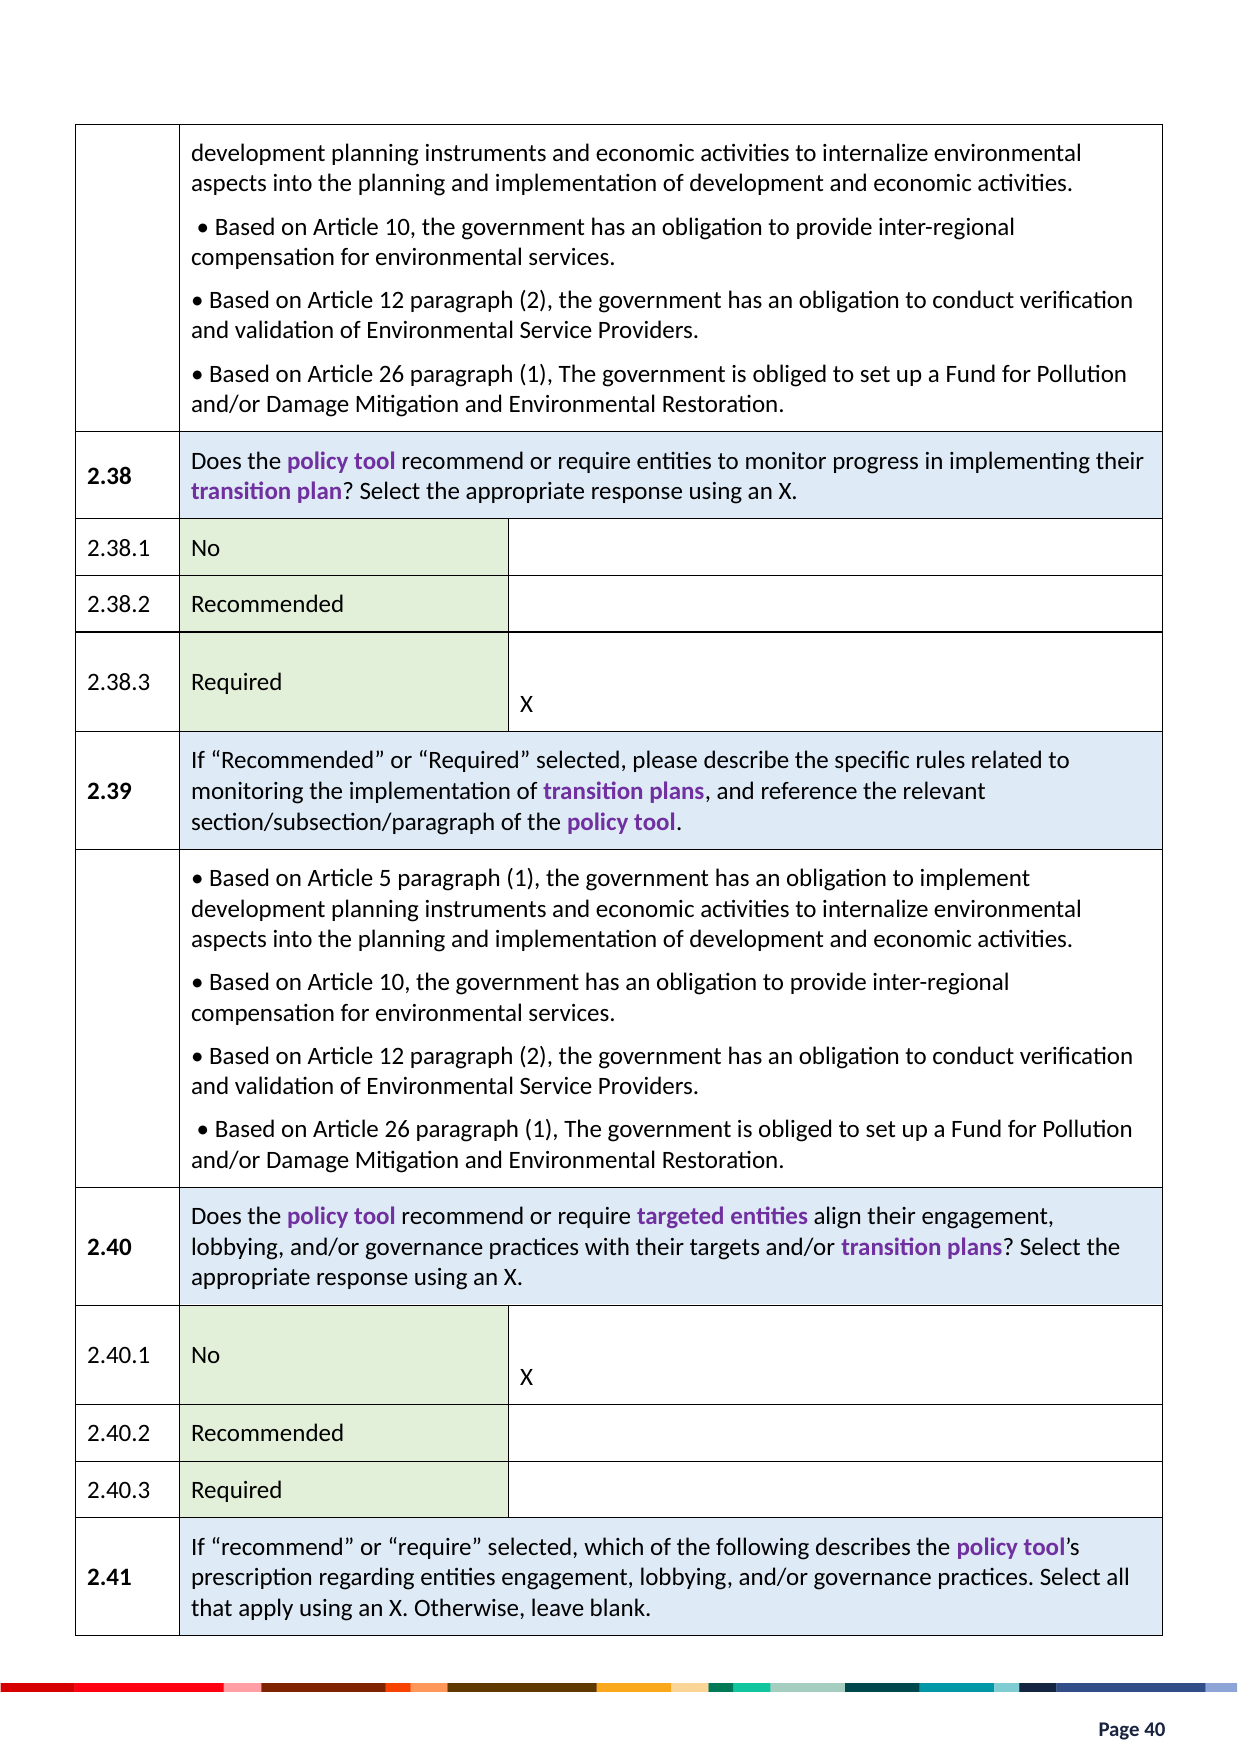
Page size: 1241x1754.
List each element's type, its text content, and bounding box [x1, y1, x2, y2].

table_cell 2.40.3 [76, 1462, 179, 1517]
table_cell • Based on Article 5 paragraph (1), the government has an obligation to implement development planning instruments and economic activities to internalize environmental aspects into the planning and implementation of development and economic activities. • Based on Article 10, the government has an obligation to provide inter-regional compensation for environmental services. • Based on Article 12 paragraph (2), the government has an obligation to conduct verification and validation of Environmental Service Providers. • Based on Article 26 paragraph (1), The government is obliged to set up a Fund for Pollution and/or Damage Mitigation and Environmental Restoration. [180, 850, 1162, 1187]
table_cell 2.40.2 [76, 1405, 179, 1461]
table_cell Required [180, 633, 508, 731]
table_cell If “recommend” or “require” selected, which of the following describes the policy tool’s prescription regarding entities engagement, lobbying, and/or governance practices. Select all that apply using an X. Otherwise, leave blank. [180, 1518, 1162, 1635]
table_cell [76, 850, 179, 1187]
table_cell Does the policy tool recommend or require entities to monitor progress in implementing their transition plan? Select the appropriate response using an X. [180, 432, 1162, 518]
table_cell Required [180, 1462, 508, 1517]
table_cell [509, 576, 1162, 631]
table_cell 2.39 [76, 732, 179, 849]
table_cell [509, 519, 1162, 575]
table_cell No [180, 519, 508, 575]
table_cell If “Recommended” or “Required” selected, please describe the specific rules related to monitoring the implementation of transition plans, and reference the relevant section/subsection/paragraph of the policy tool. [180, 732, 1162, 849]
table_cell X [509, 1306, 1162, 1404]
table_cell [76, 125, 179, 431]
table_cell Recommended [180, 1405, 508, 1461]
table_cell 2.40.1 [76, 1306, 179, 1404]
table_cell 2.38 [76, 432, 179, 518]
picture [0, 1683, 1236, 1692]
table_cell [509, 1405, 1162, 1461]
table_cell 2.38.3 [76, 633, 179, 731]
table_cell 2.38.1 [76, 519, 179, 575]
table_cell 2.41 [76, 1518, 179, 1635]
table_cell Does the policy tool recommend or require targeted entities align their engagement, lobbying, and/or governance practices with their targets and/or transition plans? Select the appropriate response using an X. [180, 1188, 1162, 1304]
table_cell 2.40 [76, 1188, 179, 1304]
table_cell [180, 125, 1162, 431]
table_cell X [509, 633, 1162, 731]
table_cell [509, 1462, 1162, 1517]
table_cell Recommended [180, 576, 508, 631]
table_cell 2.38.2 [76, 576, 179, 631]
table_cell No [180, 1306, 508, 1404]
